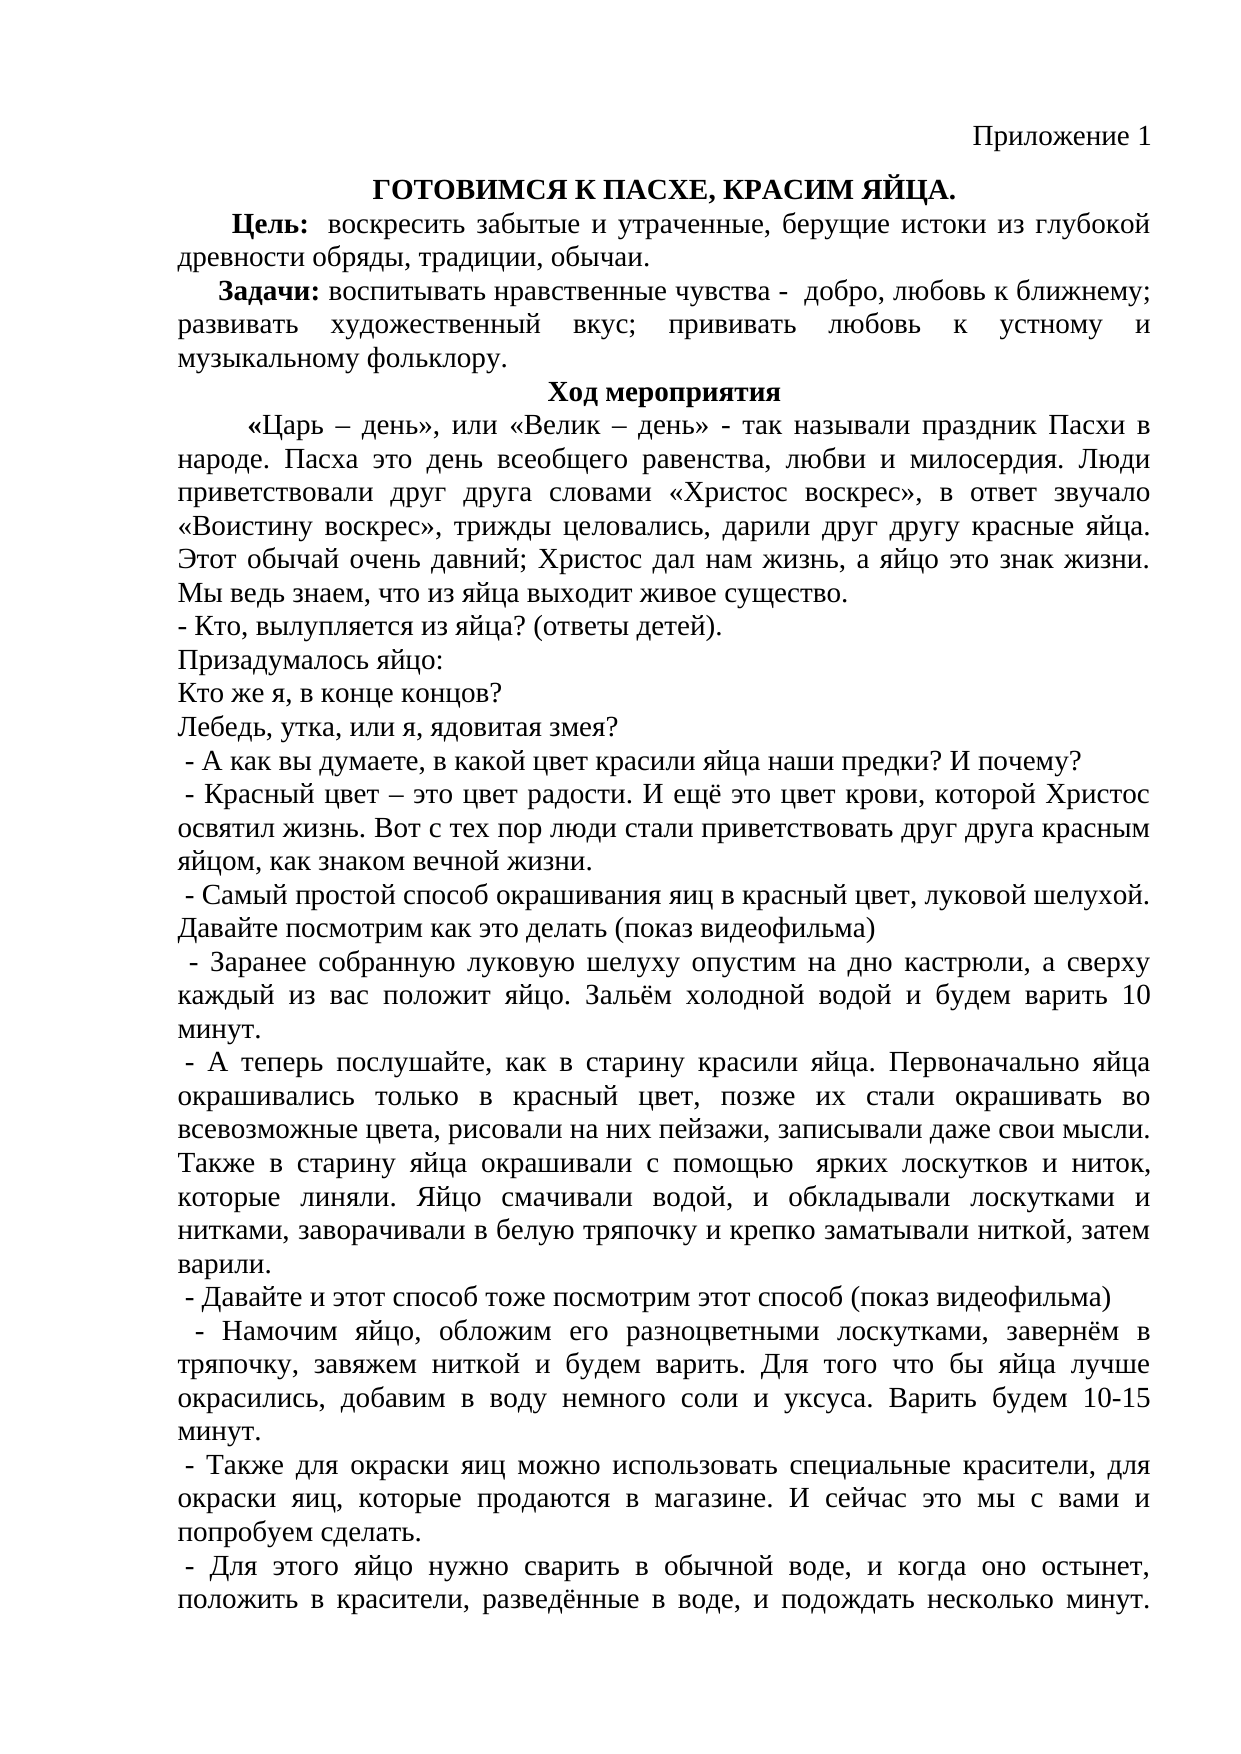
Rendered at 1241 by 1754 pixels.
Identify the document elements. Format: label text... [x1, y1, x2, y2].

text - Заранее собранную луковую шелуху опустим на дно кастрюли, а сверху каждый из вас положит яйцо. Зальём холодной водой и будем варить 10 минут. [177, 944, 1152, 1044]
text - А как вы думаете, в какой цвет красили яйца наши предки? И почему? [177, 743, 1152, 776]
text Кто же я, в конце концов? [177, 676, 1152, 709]
text - А теперь послушайте, как в старину красили яйца. Первоначально яйца окрашивались только в красный цвет, позже их стали окрашивать во всевозможные цвета, рисовали на них пейзажи, записывали даже свои мысли. [177, 1044, 1152, 1145]
text Приложение 1 [177, 118, 1152, 152]
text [177, 1548, 1152, 1615]
text - Давайте и этот способ тоже посмотрим этот способ (показ видеофильма) [177, 1279, 1152, 1313]
text Также в старину яйца окрашивали с помощью ярких лоскутков и ниток, которые линяли. Яйцо смачивали водой, и обкладывали лоскутками и нитками, заворачивали в белую тряпочку и крепко заматывали ниткой, затем варили. [177, 1145, 1152, 1279]
text - Кто, вылупляется из яйца? (ответы детей). [177, 608, 1152, 642]
text Ход мероприятия [177, 374, 1152, 407]
text Цель: воскресить забытые и утраченные, берущие истоки из глубокой древности обряды, традиции, обычаи. [177, 206, 1152, 273]
text - Также для окраски яиц можно использовать специальные красители, для окраски яиц, которые продаются в магазине. И сейчас это мы с вами и попробуем сделать. [177, 1447, 1152, 1548]
text Задачи: воспитывать нравственные чувства - добро, любовь к ближнему; развивать художественный вкус; прививать любовь к устному и музыкальному фольклору. [177, 273, 1152, 374]
text - Намочим яйцо, обложим его разноцветными лоскутками, завернём в тряпочку, завяжем ниткой и будем варить. Для того что бы яйца лучше окрасились, добавим в воду немного соли и уксуса. Варить будем 10-15 минут. [177, 1313, 1152, 1447]
text Призадумалось яйцо: [177, 642, 1152, 676]
text Лебедь, утка, или я, ядовитая змея? [177, 709, 1152, 743]
text - Самый простой способ окрашивания яиц в красный цвет, луковой шелухой. Давайте посмотрим как это делать (показ видеофильма) [177, 877, 1152, 944]
text ГОТОВИМСЯ К ПАСХЕ, КРАСИМ ЯЙЦА. [177, 172, 1152, 206]
text «Царь – день», или «Велик – день» - так называли праздник Пасхи в народе. Пасха это день всеобщего равенства, любви и милосердия. Люди приветствовали друг друга словами «Христос воскрес», в ответ звучало «Воистину воскрес», трижды целовались, дарили друг другу красные яйца. Этот обычай очень давний; Христос дал нам жизнь, а яйцо это знак жизни. Мы ведь знаем, что из яйца выходит живое существо. [177, 407, 1152, 608]
text - Красный цвет – это цвет радости. И ещё это цвет крови, которой Христос освятил жизнь. Вот с тех пор люди стали приветствовать друг друга красным яйцом, как знаком вечной жизни. [177, 776, 1152, 877]
